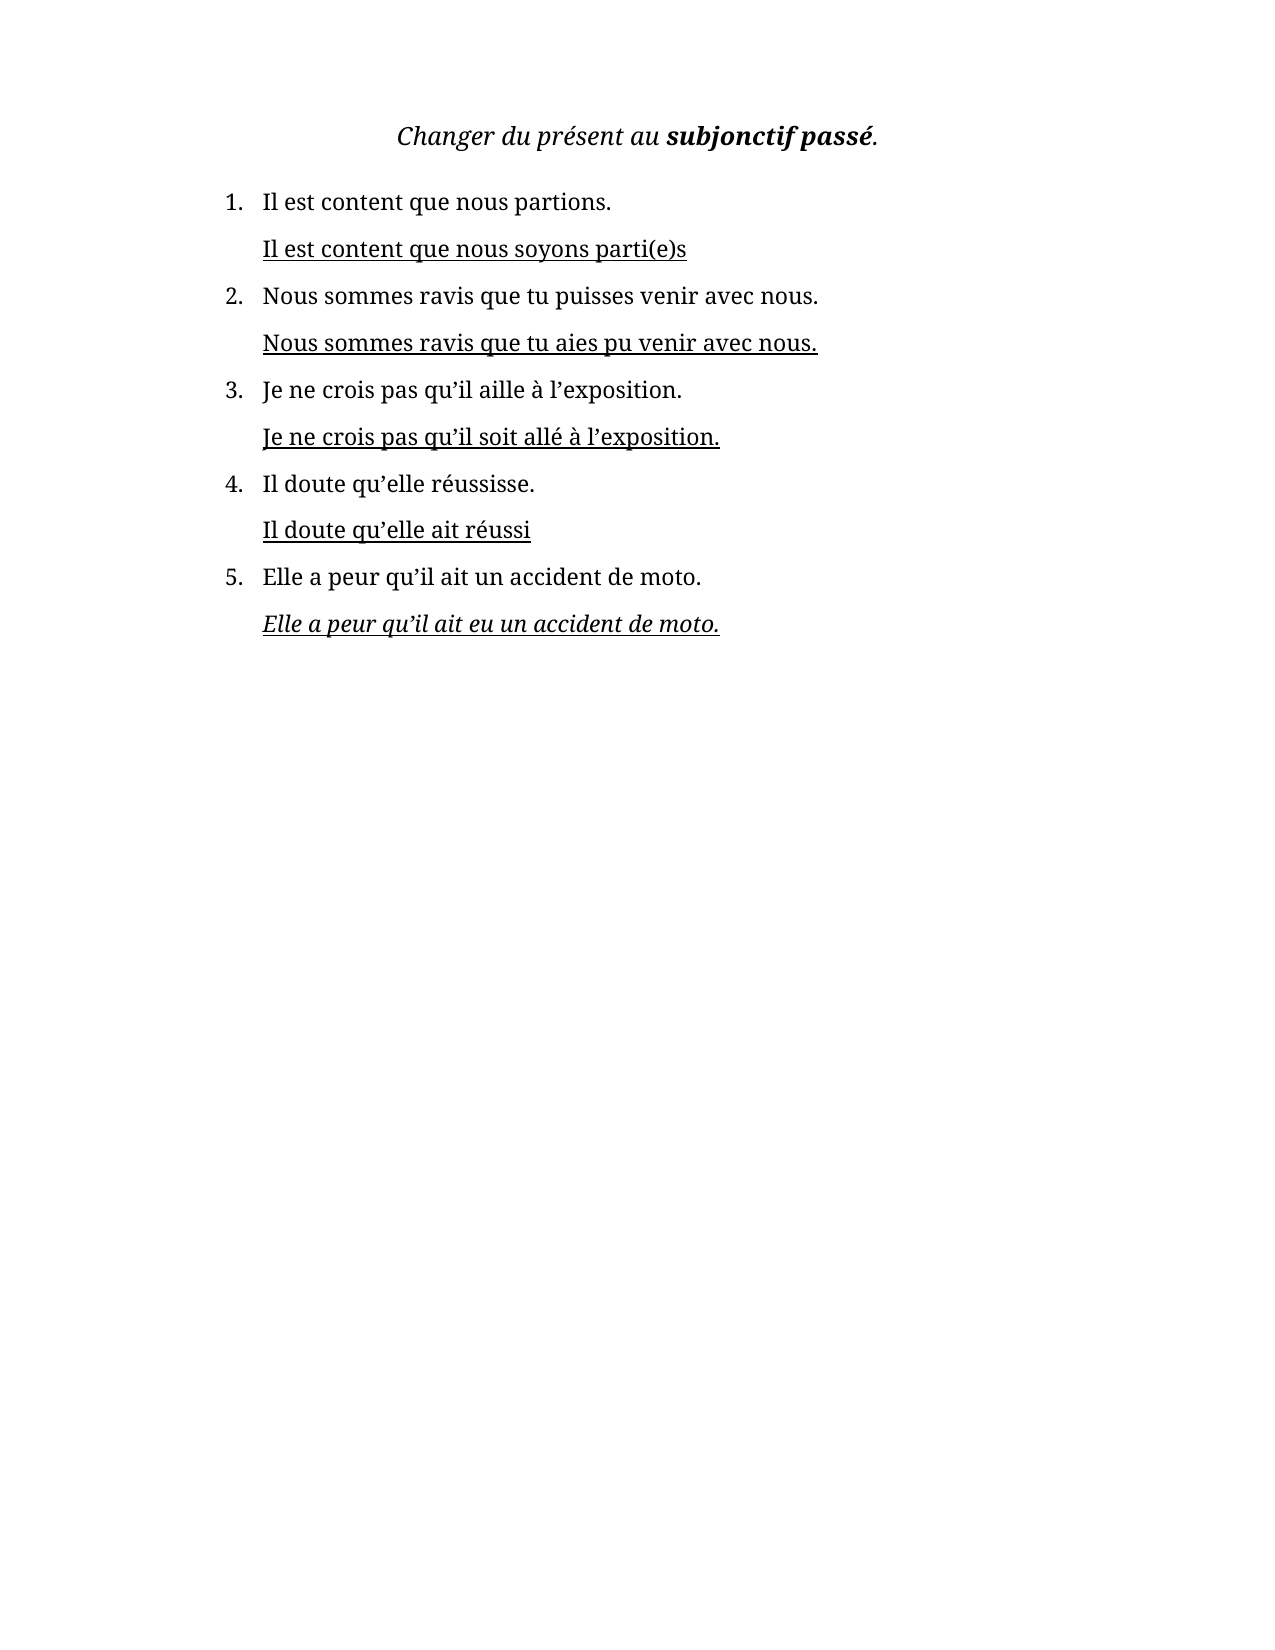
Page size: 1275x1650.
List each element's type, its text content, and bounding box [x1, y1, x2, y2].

list Il est content que nous partions. [225, 186, 1087, 217]
list Il est content que nous soyons parti(e)s [262, 233, 1087, 264]
list Je ne crois pas qu’il soit allé à l’exposition. [262, 421, 1087, 452]
text Changer du présent au subjonctif passé. [187, 118, 1087, 152]
list Nous sommes ravis que tu aies pu venir avec nous. [262, 327, 1087, 358]
list Elle a peur qu’il ait un accident de moto. [225, 561, 1087, 592]
list Elle a peur qu’il ait eu un accident de moto. [262, 608, 1087, 639]
list Nous sommes ravis que tu puisses venir avec nous. [225, 280, 1087, 311]
list Je ne crois pas qu’il aille à l’exposition. [225, 374, 1087, 405]
list Il doute qu’elle ait réussi [262, 514, 1087, 546]
list Il doute qu’elle réussisse. [225, 467, 1087, 499]
